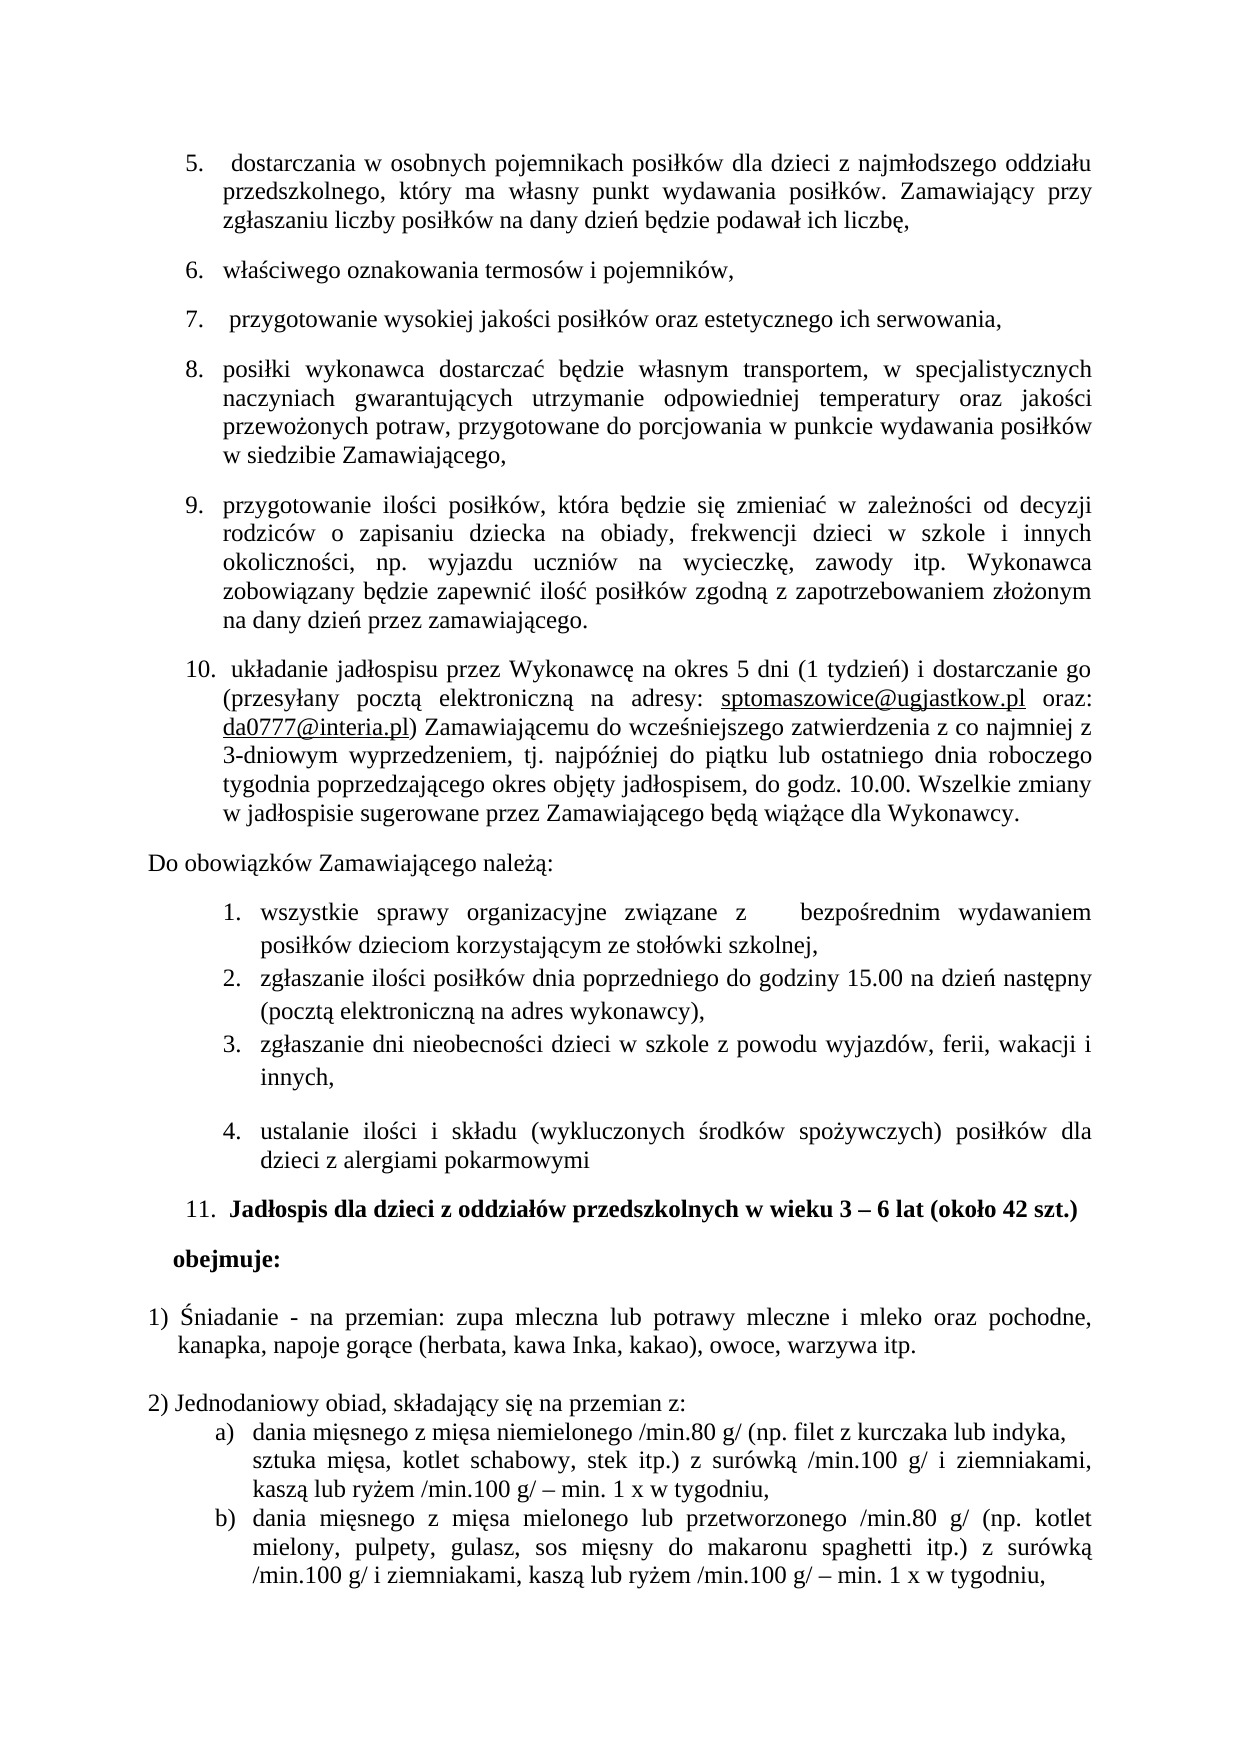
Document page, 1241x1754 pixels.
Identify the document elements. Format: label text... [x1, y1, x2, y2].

list dostarczania w osobnych pojemnikach posiłków dla dzieci z najmłodszego oddziału przedszkolnego, który ma własny punkt wydawania posiłków. Zamawiający przy zgłaszaniu liczby posiłków na dany dzień będzie podawał ich liczbę, [185, 148, 1093, 234]
list wszystkie sprawy organizacyjne związane z bezpośrednim wydawaniem posiłków dzieciom korzystającym ze stołówki szkolnej, [223, 897, 1093, 959]
list zgłaszanie ilości posiłków dnia poprzedniego do godziny 15.00 na dzień następny (pocztą elektroniczną na adres wykonawcy), [223, 963, 1093, 1025]
list przygotowanie ilości posiłków, która będzie się zmieniać w zależności od decyzji rodziców o zapisaniu dziecka na obiady, frekwencji dzieci w szkole i innych okoliczności, np. wyjazdu uczniów na wycieczkę, zawody itp. Wykonawca zobowiązany będzie zapewnić ilość posiłków zgodną z zapotrzebowaniem złożonym na dany dzień przez zamawiającego. [185, 490, 1093, 633]
text Do obowiązków Zamawiającego należą: [148, 848, 1093, 876]
list zgłaszanie dni nieobecności dzieci w szkole z powodu wyjazdów, ferii, wakacji i innych, [223, 1029, 1093, 1091]
text obejmuje: [148, 1244, 1093, 1273]
list właściwego oznakowania termosów i pojemników, [185, 255, 1093, 283]
text 1) Śniadanie - na przemian: zupa mleczna lub potrawy mleczne i mleko oraz pochodne, kanapka, napoje gorące (herbata, kawa Inka, kakao), owoce, warzywa itp. [148, 1302, 1093, 1359]
list dania mięsnego z mięsa niemielonego /min.80 g/ (np. filet z kurczaka lub indyka, [215, 1417, 1093, 1445]
list posiłki wykonawca dostarczać będzie własnym transportem, w specjalistycznych naczyniach gwarantujących utrzymanie odpowiedniej temperatury oraz jakości przewożonych potraw, przygotowane do porcjowania w punkcie wydawania posiłków w siedzibie Zamawiającego, [185, 354, 1093, 469]
text 2) Jednodaniowy obiad, składający się na przemian z: [148, 1388, 1093, 1417]
list ustalanie ilości i składu (wykluczonych środków spożywczych) posiłków dla dzieci z alergiami pokarmowymi [223, 1116, 1093, 1174]
list dania mięsnego z mięsa mielonego lub przetworzonego /min.80 g/ (np. kotlet mielony, pulpety, gulasz, sos mięsny do makaronu spaghetti itp.) z surówką /min.100 g/ i ziemniakami, kaszą lub ryżem /min.100 g/ – min. 1 x w tygodniu, [215, 1503, 1093, 1589]
list sztuka mięsa, kotlet schabowy, stek itp.) z surówką /min.100 g/ i ziemniakami, kaszą lub ryżem /min.100 g/ – min. 1 x w tygodniu, [252, 1445, 1093, 1503]
list przygotowanie wysokiej jakości posiłków oraz estetycznego ich serwowania, [185, 304, 1093, 333]
list Jadłospis dla dzieci z oddziałów przedszkolnych w wieku 3 – 6 lat (około 42 szt.) [185, 1194, 1093, 1223]
list układanie jadłospisu przez Wykonawcę na okres 5 dni (1 tydzień) i dostarczanie go (przesyłany pocztą elektroniczną na adresy: sptomaszowice@ugjastkow.pl oraz: da0777@interia.pl) Zamawiającemu do wcześniejszego zatwierdzenia z co najmniej z 3-dniowym wyprzedzeniem, tj. najpóźniej do piątku lub ostatniego dnia roboczego tygodnia poprzedzającego okres objęty jadłospisem, do godz. 10.00. Wszelkie zmiany w jadłospisie sugerowane przez Zamawiającego będą wiążące dla Wykonawcy. [185, 654, 1093, 827]
